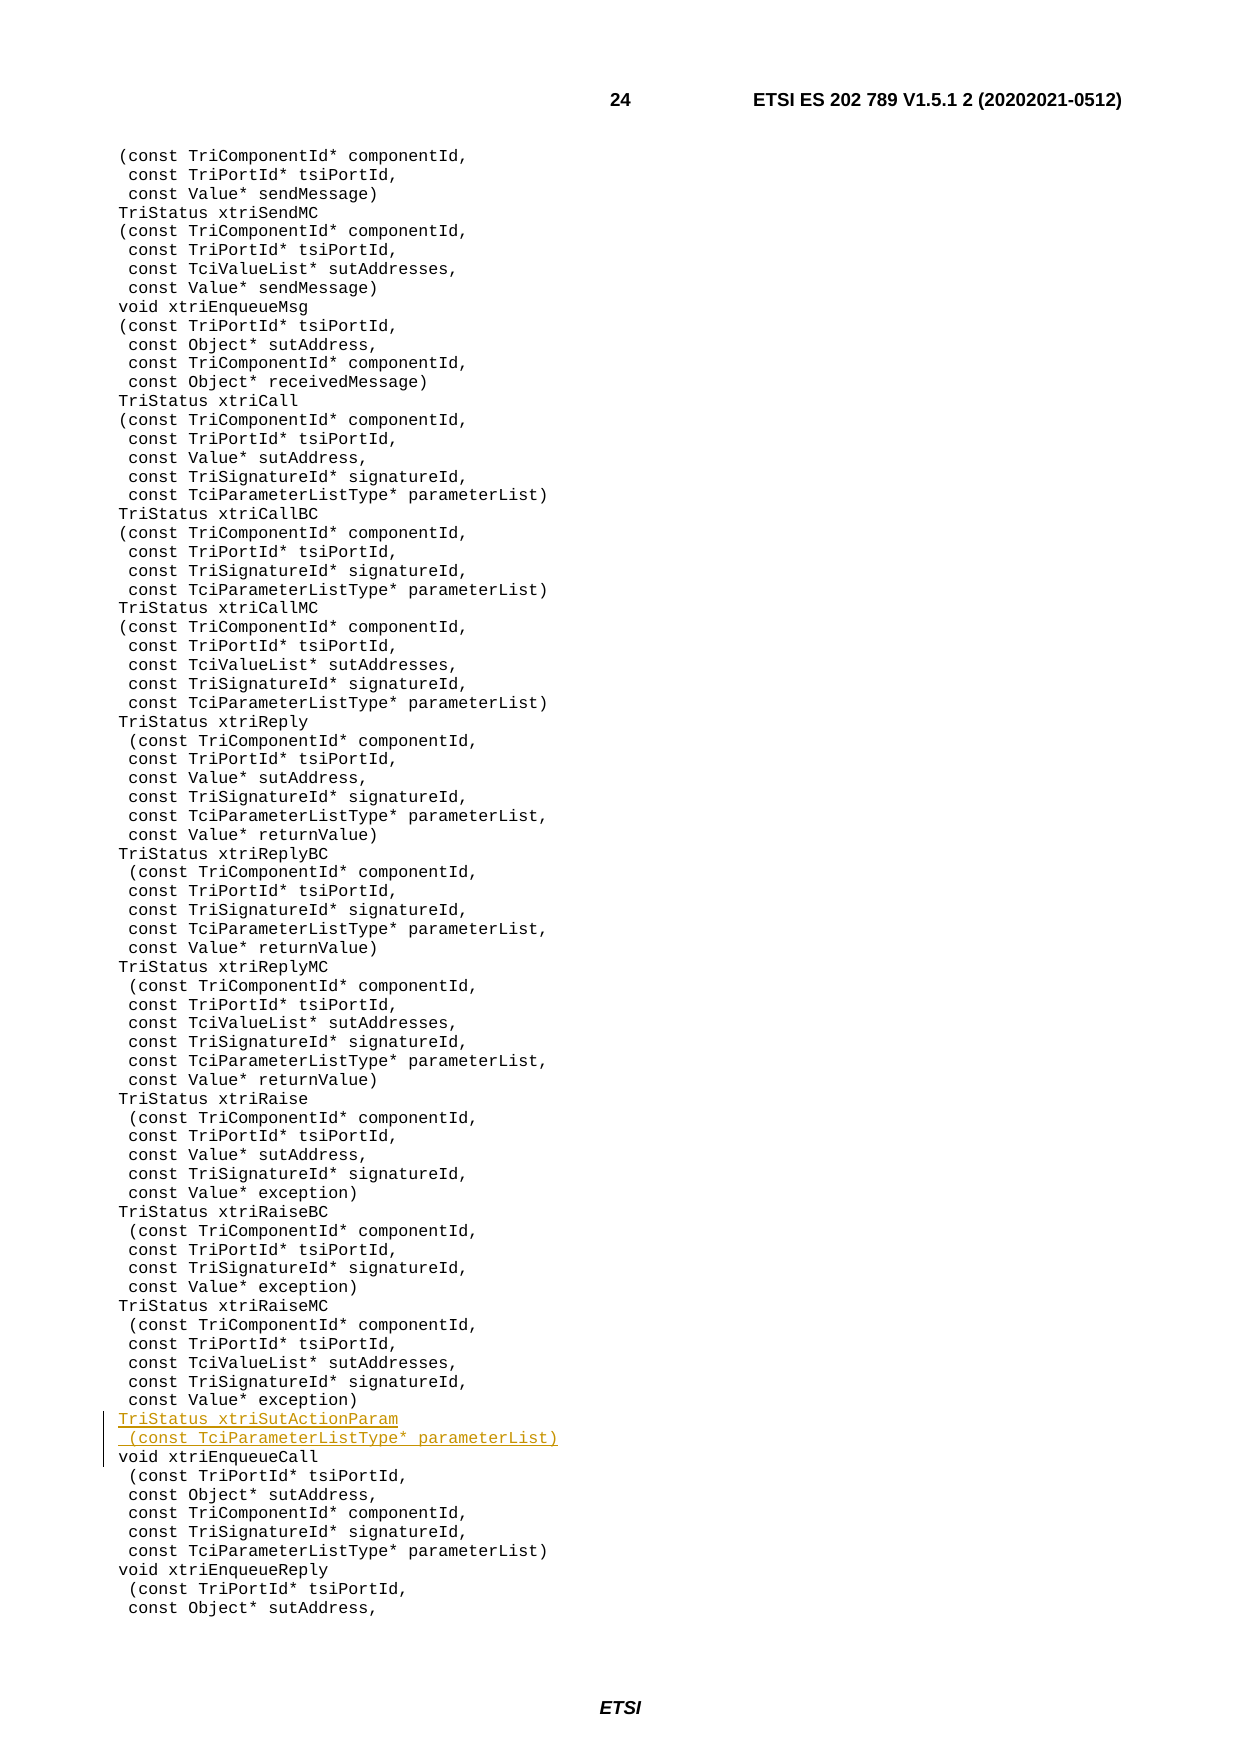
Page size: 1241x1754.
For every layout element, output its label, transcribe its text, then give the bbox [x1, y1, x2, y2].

text const TciParameterListType* parameterList, [118, 1053, 1122, 1071]
text (const TriComponentId* componentId, [118, 732, 1122, 751]
text const Value* exception) [118, 1184, 1122, 1203]
text const Value* returnValue) [118, 939, 1122, 958]
text void xtriEnqueueCall [118, 1448, 1122, 1467]
text (const TriComponentId* componentId, [118, 619, 1122, 638]
text const Object* sutAddress, [118, 1486, 1122, 1505]
text const TciValueList* sutAddresses, [118, 1015, 1122, 1034]
text const TriComponentId* componentId, [118, 355, 1122, 374]
text const Value* exception) [118, 1279, 1122, 1298]
text const TriPortId* tsiPortId, [118, 1128, 1122, 1147]
text const TciValueList* sutAddresses, [118, 261, 1122, 279]
text (const TriPortId* tsiPortId, [118, 1581, 1122, 1599]
text const TriPortId* tsiPortId, [118, 883, 1122, 902]
text const Value* exception) [118, 1392, 1122, 1411]
text const TriComponentId* componentId, [118, 1505, 1122, 1524]
text (const TriComponentId* componentId, [118, 223, 1122, 242]
text TriStatus xtriReplyMC [118, 958, 1122, 977]
text const Value* sutAddress, [118, 1147, 1122, 1166]
text const TriPortId* tsiPortId, [118, 996, 1122, 1015]
text const TriPortId* tsiPortId, [118, 751, 1122, 770]
text const Value* returnValue) [118, 826, 1122, 845]
text const TriPortId* tsiPortId, [118, 430, 1122, 449]
text const TriSignatureId* signatureId, [118, 1524, 1122, 1543]
text const TriSignatureId* signatureId, [118, 902, 1122, 921]
text const TriPortId* tsiPortId, [118, 638, 1122, 657]
text (const TriPortId* tsiPortId, [118, 317, 1122, 336]
text TriStatus xtriReplyBC [118, 845, 1122, 864]
text TriStatus xtriCallBC [118, 506, 1122, 525]
text const Value* sutAddress, [118, 770, 1122, 789]
text TriStatus xtriRaise [118, 1090, 1122, 1109]
text const TciParameterListType* parameterList, [118, 807, 1122, 826]
text const TciParameterListType* parameterList, [118, 921, 1122, 939]
text const TciValueList* sutAddresses, [118, 1354, 1122, 1373]
text const TriPortId* tsiPortId, [118, 242, 1122, 261]
text void xtriEnqueueMsg [118, 298, 1122, 317]
text void xtriEnqueueReply [118, 1562, 1122, 1581]
text const Object* receivedMessage) [118, 374, 1122, 393]
text const Object* sutAddress, [118, 336, 1122, 355]
text const TriSignatureId* signatureId, [118, 789, 1122, 807]
text const TriPortId* tsiPortId, [118, 543, 1122, 562]
text TriStatus xtriCallMC [118, 600, 1122, 619]
text const Value* sendMessage) [118, 185, 1122, 204]
text const TriSignatureId* signatureId, [118, 1166, 1122, 1184]
text (const TriComponentId* componentId, [118, 148, 1122, 166]
text const Value* sutAddress, [118, 449, 1122, 468]
text const TriPortId* tsiPortId, [118, 1241, 1122, 1260]
text const Object* sutAddress, [118, 1599, 1122, 1618]
text (const TriComponentId* componentId, [118, 1317, 1122, 1335]
text (const TriComponentId* componentId, [118, 525, 1122, 543]
text const TriPortId* tsiPortId, [118, 1335, 1122, 1354]
text const TriPortId* tsiPortId, [118, 166, 1122, 185]
text const TriSignatureId* signatureId, [118, 1260, 1122, 1279]
text TriStatus xtriRaiseBC [118, 1203, 1122, 1222]
text TriStatus xtriCall [118, 393, 1122, 412]
text TriStatus xtriRaiseMC [118, 1298, 1122, 1317]
text const TriSignatureId* signatureId, [118, 468, 1122, 487]
text const TriSignatureId* signatureId, [118, 676, 1122, 694]
text const TciParameterListType* parameterList) [118, 487, 1122, 506]
text const TriSignatureId* signatureId, [118, 1034, 1122, 1053]
text const Value* returnValue) [118, 1071, 1122, 1090]
text TriStatus xtriSendMC [118, 204, 1122, 223]
text (const TriComponentId* componentId, [118, 1109, 1122, 1128]
text const TciParameterListType* parameterList) [118, 1543, 1122, 1562]
text (const TriComponentId* componentId, [118, 412, 1122, 430]
text const TciParameterListType* parameterList) [118, 581, 1122, 600]
text (const TriComponentId* componentId, [118, 1222, 1122, 1241]
text const Value* sendMessage) [118, 279, 1122, 298]
text const TriSignatureId* signatureId, [118, 1373, 1122, 1392]
text TriStatus xtriReply [118, 713, 1122, 732]
text (const TriComponentId* componentId, [118, 977, 1122, 996]
text (const TriComponentId* componentId, [118, 864, 1122, 883]
text const TciParameterListType* parameterList) [118, 694, 1122, 713]
text const TriSignatureId* signatureId, [118, 562, 1122, 581]
text const TciValueList* sutAddresses, [118, 657, 1122, 676]
text (const TriPortId* tsiPortId, [118, 1467, 1122, 1486]
